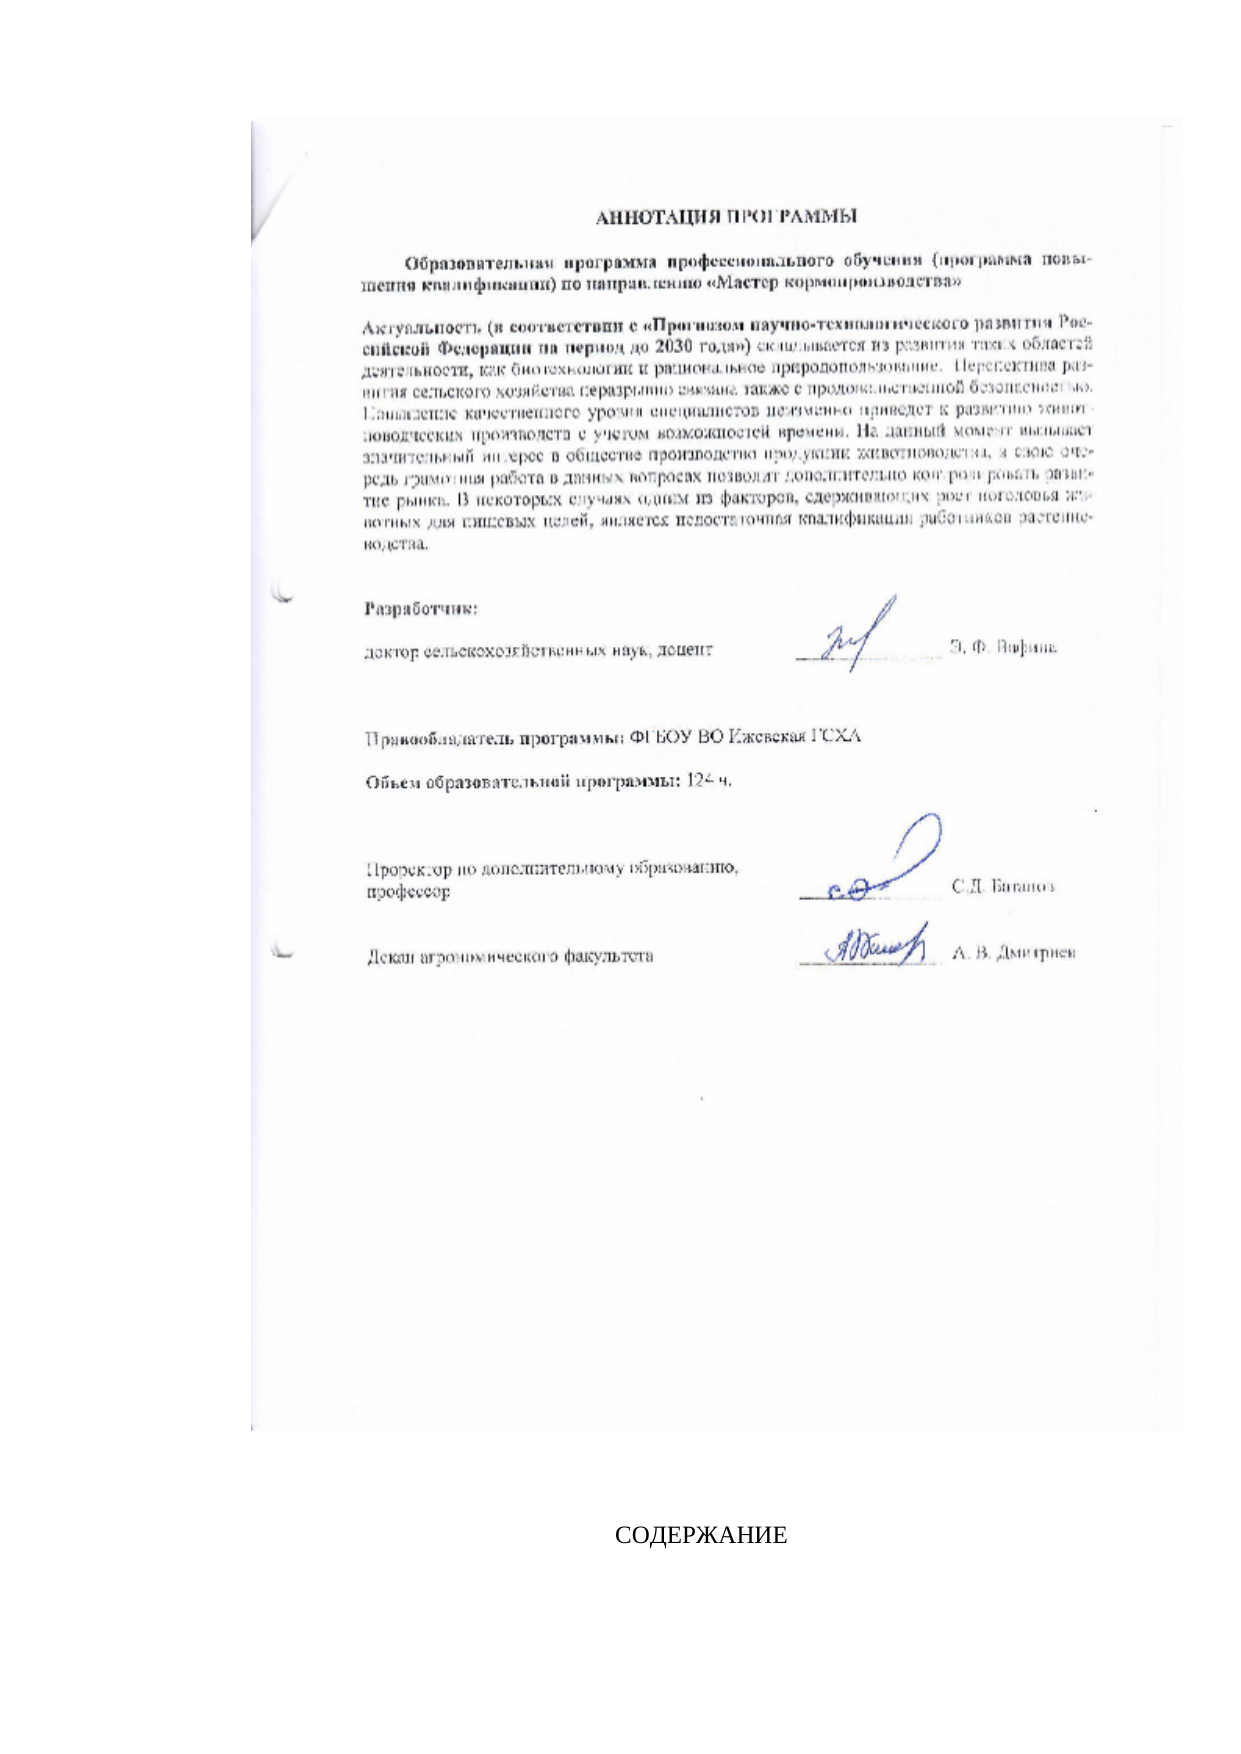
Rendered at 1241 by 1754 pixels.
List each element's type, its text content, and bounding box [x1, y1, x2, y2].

text СОДЕРЖАНИЕ [177, 1520, 1152, 1549]
